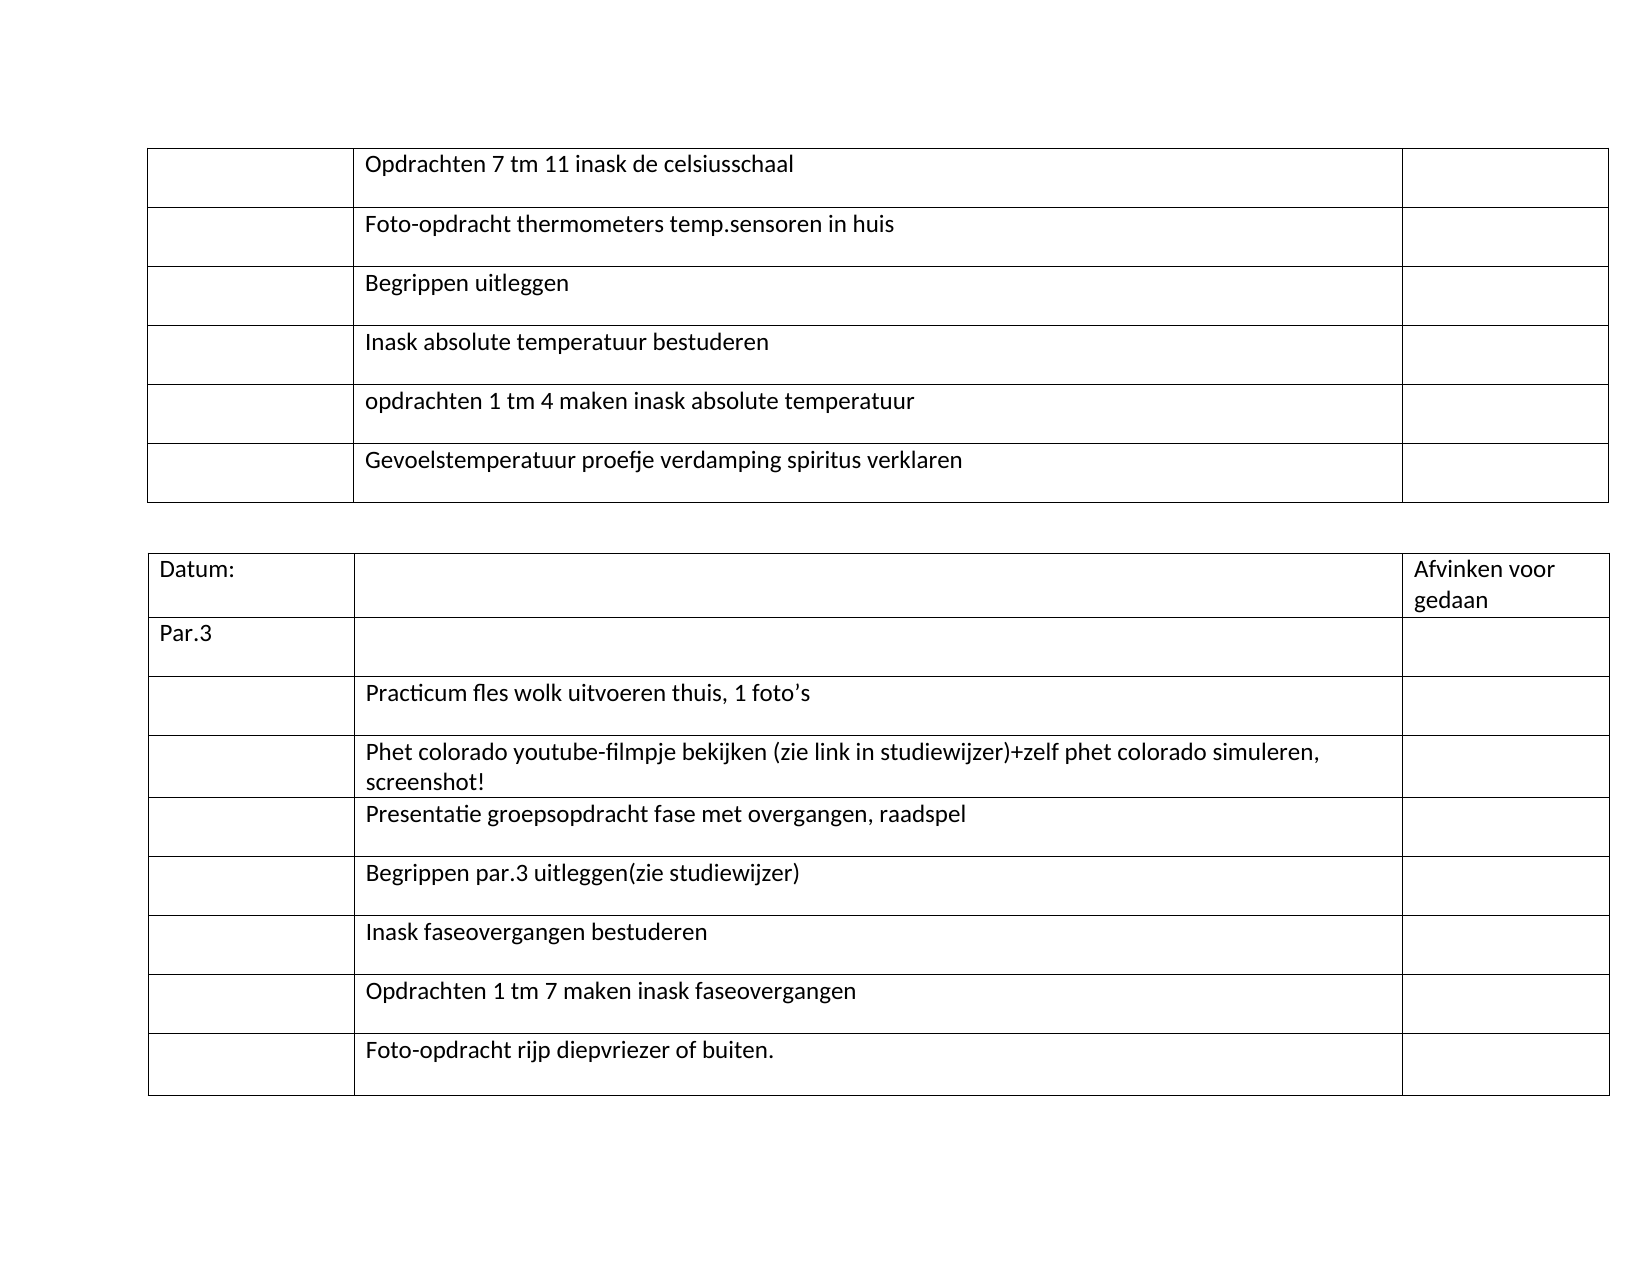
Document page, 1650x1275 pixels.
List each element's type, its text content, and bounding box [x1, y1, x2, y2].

table_header Datum: [149, 554, 354, 617]
table_cell [1403, 149, 1608, 207]
table_cell [1403, 916, 1609, 974]
table_cell [1403, 267, 1608, 325]
table_cell [149, 916, 354, 974]
table_cell [148, 385, 353, 443]
table_cell Opdrachten 1 tm 7 maken inask faseovergangen [355, 975, 1402, 1033]
table_cell [148, 149, 353, 207]
table_header Afvinken voor gedaan [1403, 554, 1609, 617]
table_cell [1403, 857, 1609, 915]
table_cell [149, 736, 354, 797]
table_header [355, 554, 1402, 617]
table_cell Practicum fles wolk uitvoeren thuis, 1 foto’s [355, 677, 1402, 735]
table_cell Par.3 [149, 618, 354, 676]
table_cell [1403, 208, 1608, 266]
table_cell [1403, 1034, 1609, 1095]
table_cell Presentatie groepsopdracht fase met overgangen, raadspel [355, 798, 1402, 856]
table_cell Gevoelstemperatuur proefje verdamping spiritus verklaren [354, 444, 1402, 502]
table_cell Foto-opdracht rijp diepvriezer of buiten. [355, 1034, 1402, 1095]
table_cell [1403, 385, 1608, 443]
table_cell Foto-opdracht thermometers temp.sensoren in huis [354, 208, 1402, 266]
table_cell Phet colorado youtube-filmpje bekijken (zie link in studiewijzer)+zelf phet colorado simuleren, screenshot! [355, 736, 1402, 797]
table_cell [148, 326, 353, 384]
table_cell [149, 857, 354, 915]
table_cell [149, 798, 354, 856]
table_cell [1403, 618, 1609, 676]
table_cell Begrippen par.3 uitleggen(zie studiewijzer) [355, 857, 1402, 915]
table_cell [355, 618, 1402, 676]
table_cell [149, 677, 354, 735]
table_cell [148, 267, 353, 325]
table_cell [1403, 736, 1609, 797]
table_cell [1403, 677, 1609, 735]
table_cell [148, 208, 353, 266]
table_cell [1403, 326, 1608, 384]
table_cell Inask absolute temperatuur bestuderen [354, 326, 1402, 384]
table_cell [1403, 798, 1609, 856]
table_cell [1403, 975, 1609, 1033]
table_cell [149, 975, 354, 1033]
table_cell [149, 1034, 354, 1095]
table_cell [1403, 444, 1608, 502]
table_cell [148, 444, 353, 502]
table_cell Opdrachten 7 tm 11 inask de celsiusschaal [354, 149, 1402, 207]
table_cell Inask faseovergangen bestuderen [355, 916, 1402, 974]
table_cell opdrachten 1 tm 4 maken inask absolute temperatuur [354, 385, 1402, 443]
table_cell Begrippen uitleggen [354, 267, 1402, 325]
